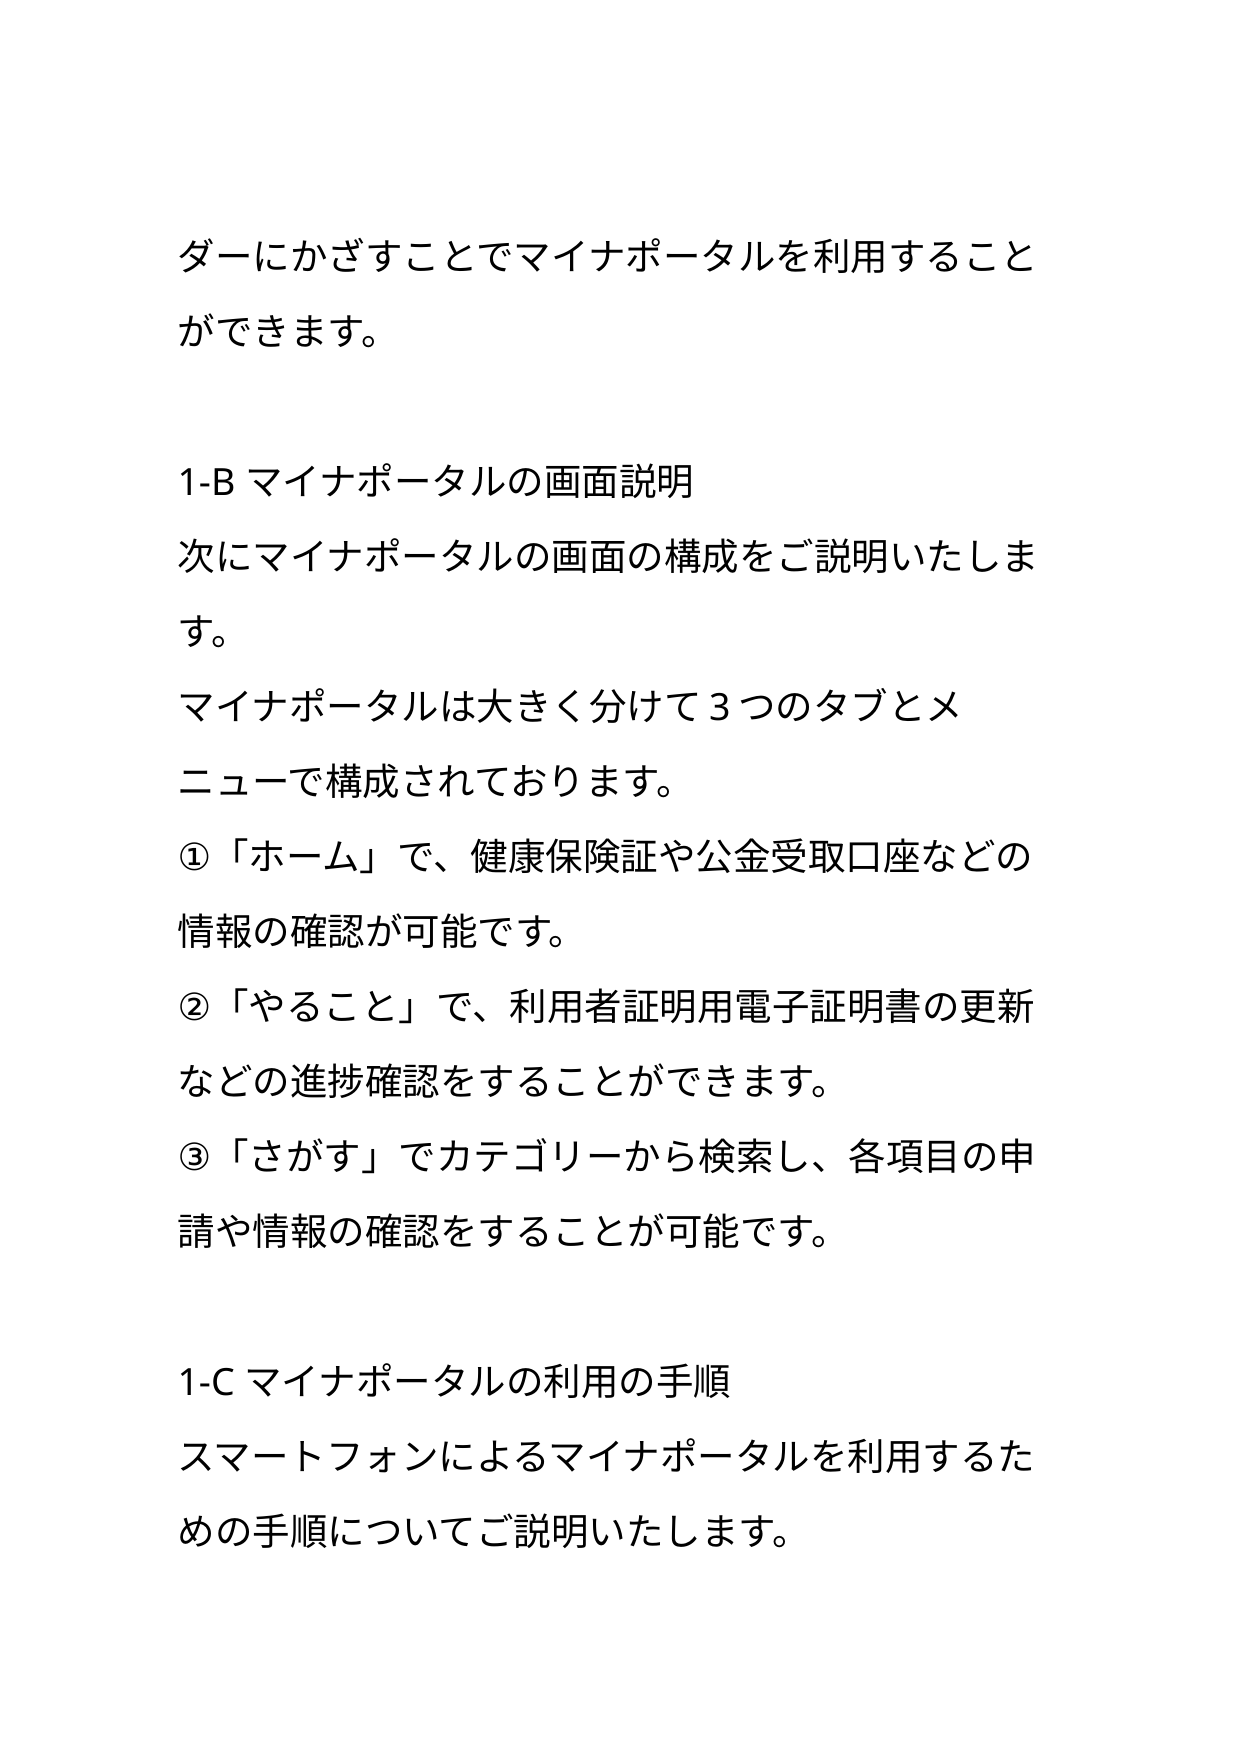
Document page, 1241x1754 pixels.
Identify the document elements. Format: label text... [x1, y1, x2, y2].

text ③「さがす」でカテゴリーから検索し、各項目の申請や情報の確認をすることが可能です。 [177, 1117, 1063, 1267]
text ①「ホーム」で、健康保険証や公金受取口座などの情報の確認が可能です。 [177, 817, 1063, 967]
text マイナポータルは大きく分けて3つのタブとメニューで構成されております。 [177, 667, 1063, 817]
text 1-C マイナポータルの利用の手順 [177, 1342, 1063, 1417]
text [177, 217, 1063, 367]
text 次にマイナポータルの画面の構成をご説明いたします。 [177, 517, 1063, 667]
text 1-B マイナポータルの画面説明 [177, 442, 1063, 517]
text ②「やること」で、利用者証明用電子証明書の更新などの進捗確認をすることができます。 [177, 967, 1063, 1117]
text スマートフォンによるマイナポータルを利用するための手順についてご説明いたします。 [177, 1417, 1063, 1567]
